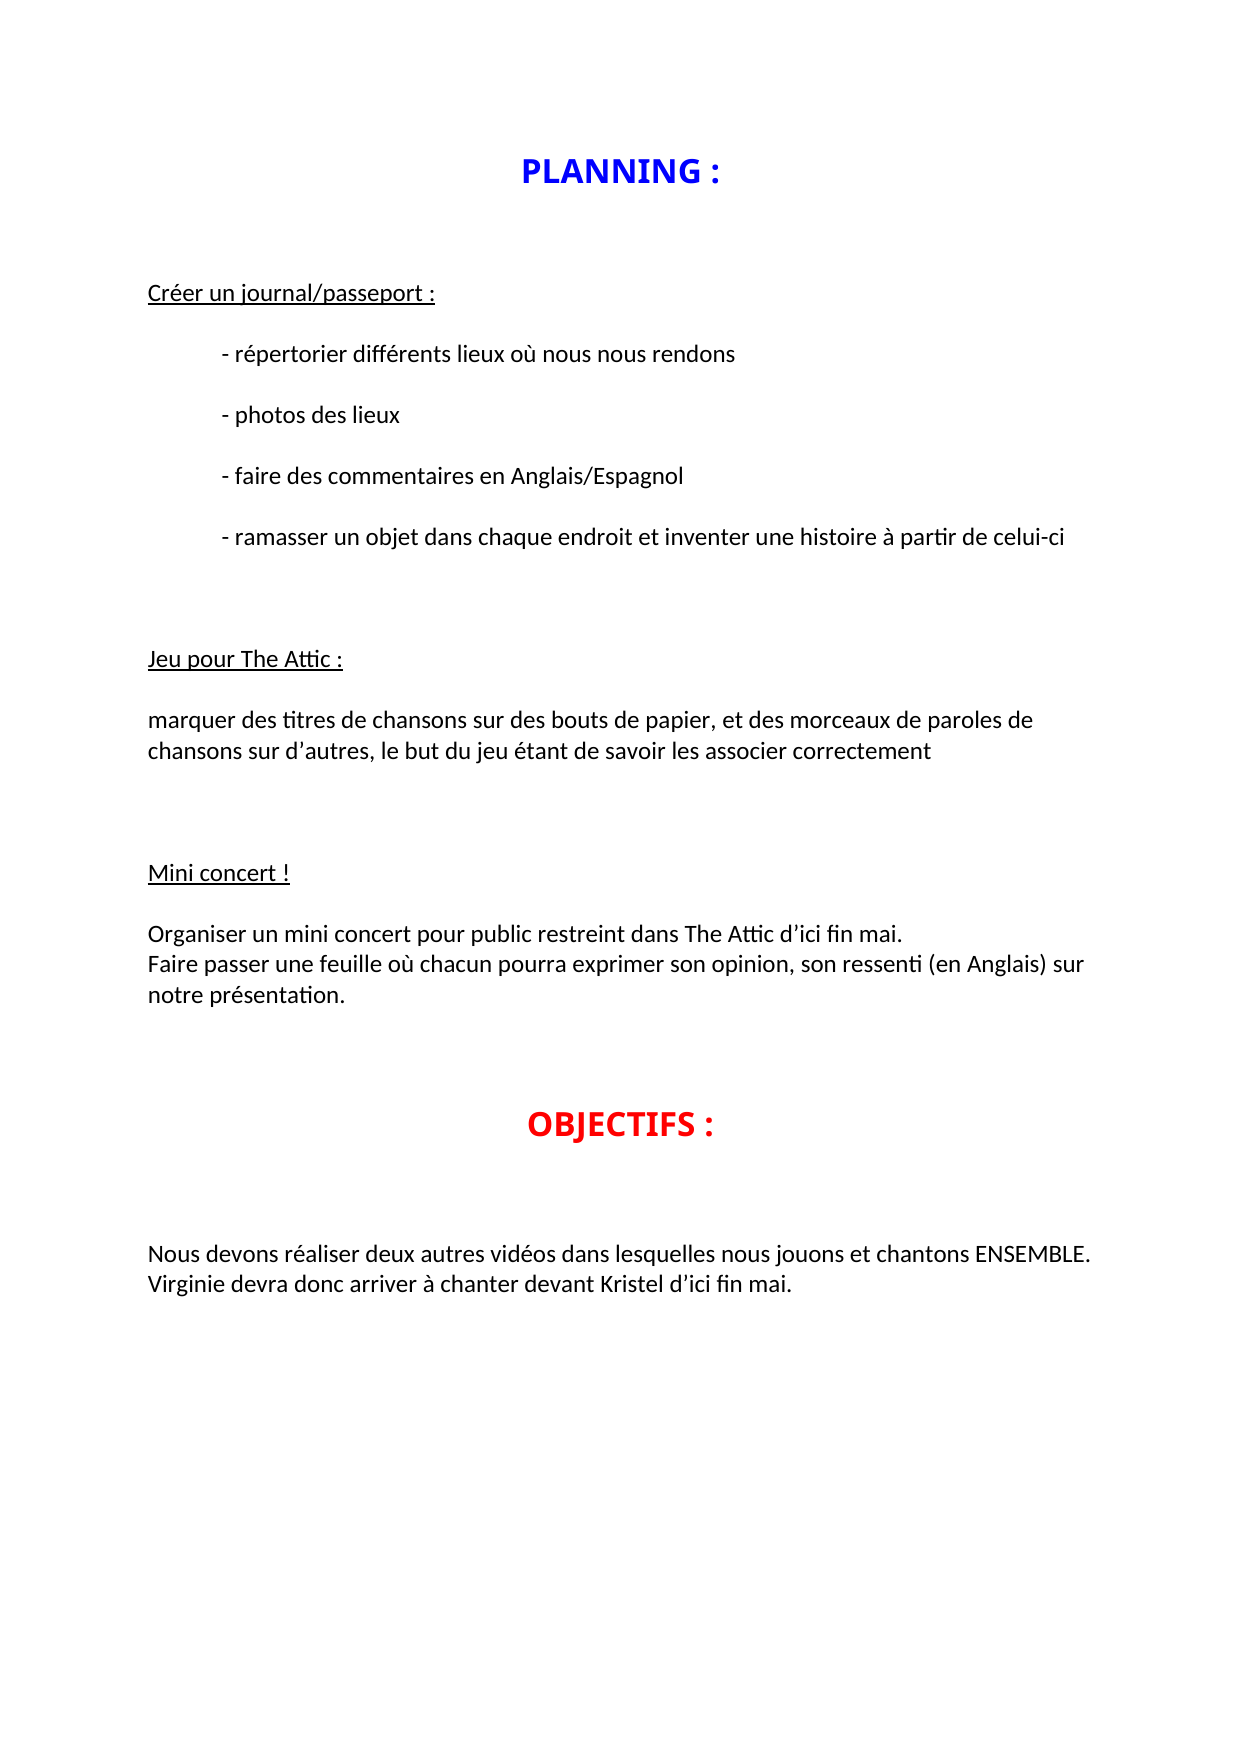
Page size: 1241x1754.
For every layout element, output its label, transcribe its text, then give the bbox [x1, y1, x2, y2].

text Créer un journal/passeport : [148, 277, 1093, 308]
text Jeu pour The Attic : [148, 643, 1093, 674]
text Virginie devra donc arriver à chanter devant Kristel d’ici fin mai. [148, 1269, 1093, 1299]
text PLANNING : [148, 148, 1093, 193]
text - ramasser un objet dans chaque endroit et inventer une histoire à partir de celui-ci [148, 521, 1093, 552]
text - faire des commentaires en Anglais/Espagnol [148, 460, 1093, 491]
text OBJECTIFS : [148, 1101, 1093, 1147]
text Faire passer une feuille où chacun pourra exprimer son opinion, son ressenti (en Anglais) sur notre présentation. [148, 948, 1093, 1009]
text marquer des titres de chansons sur des bouts de papier, et des morceaux de paroles de chansons sur d’autres, le but du jeu étant de savoir les associer correctement [148, 704, 1093, 765]
text Organiser un mini concert pour public restreint dans The Attic d’ici fin mai. [148, 918, 1093, 948]
text Nous devons réaliser deux autres vidéos dans lesquelles nous jouons et chantons ENSEMBLE. [148, 1238, 1093, 1269]
text - photos des lieux [148, 399, 1093, 430]
text Mini concert ! [148, 857, 1093, 887]
text - répertorier différents lieux où nous nous rendons [148, 338, 1093, 369]
